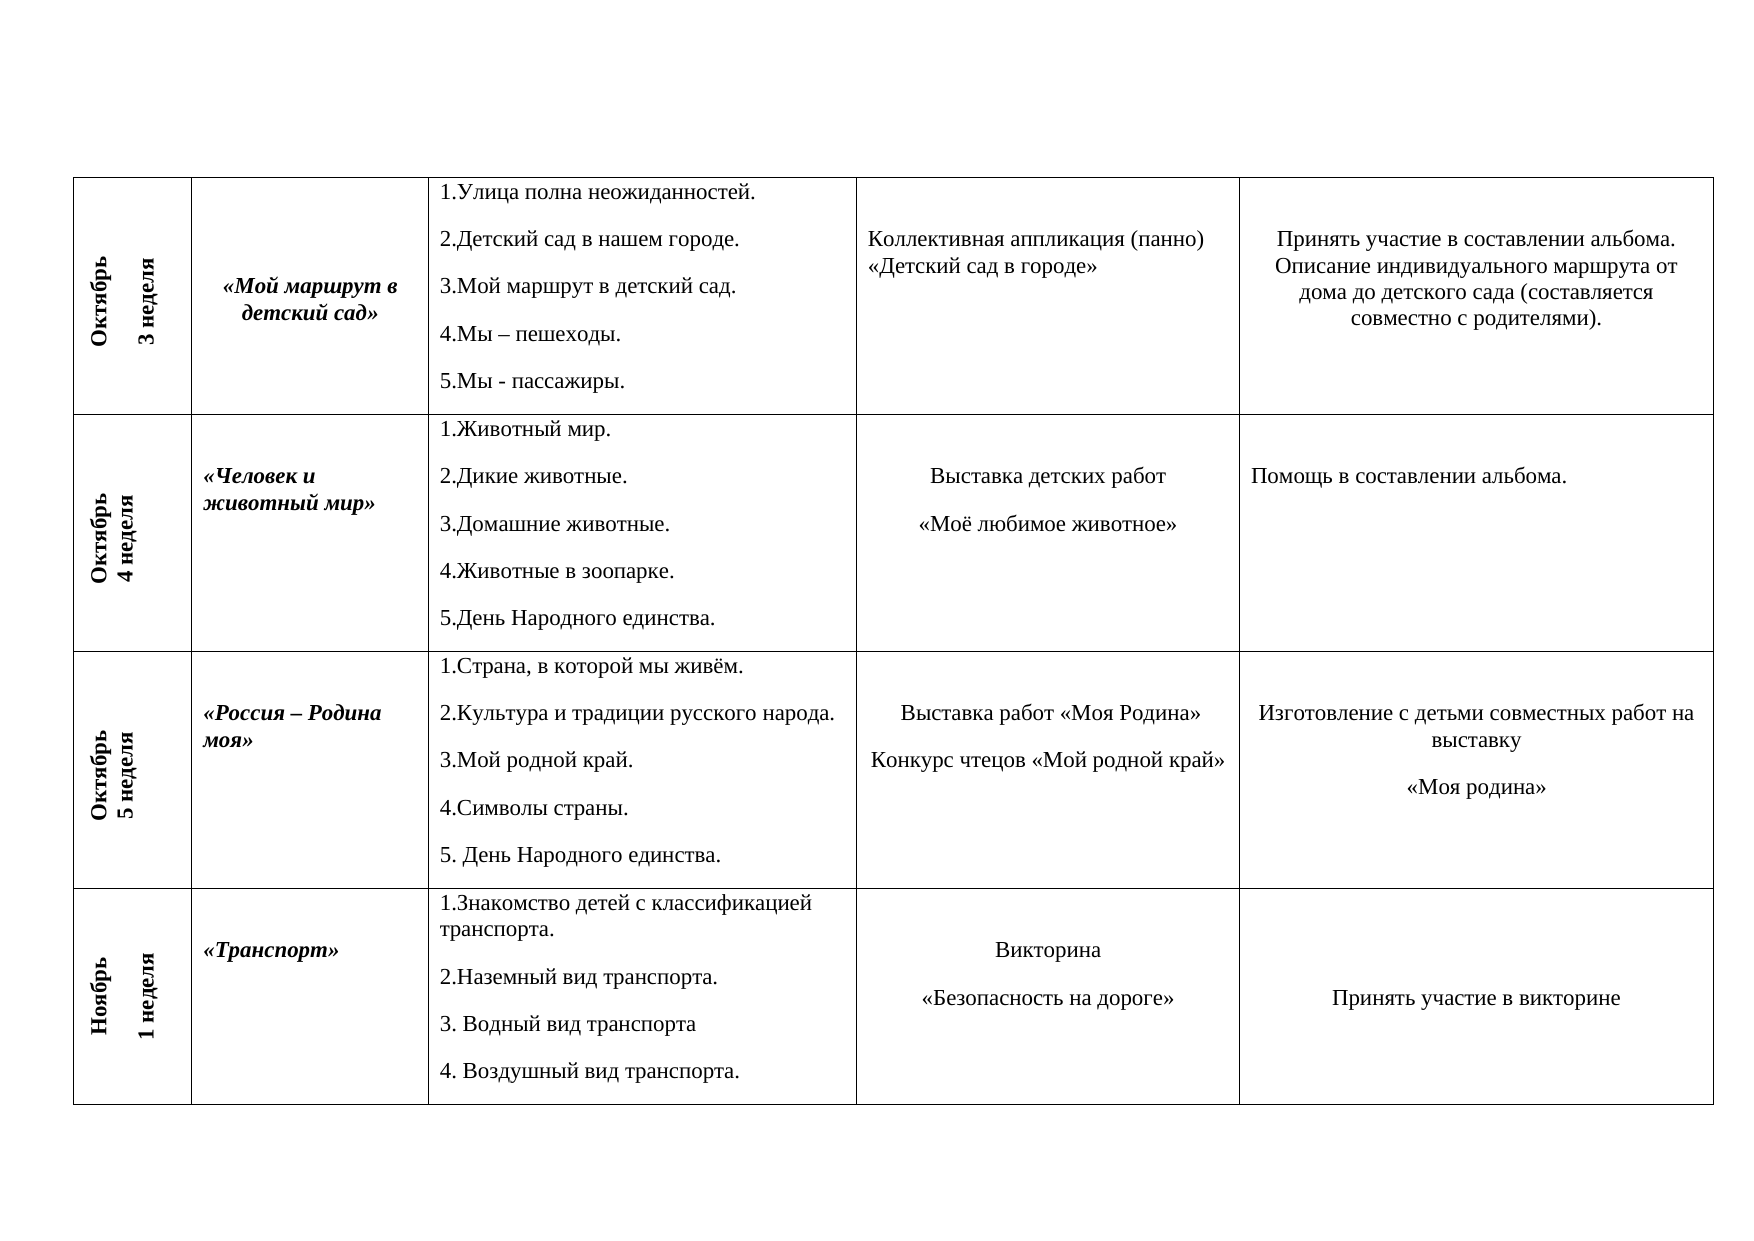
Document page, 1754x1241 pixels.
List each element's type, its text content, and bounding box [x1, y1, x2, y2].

table_cell 1.Улица полна неожиданностей. 2.Детский сад в нашем городе. 3.Мой маршрут в детский сад. 4.Мы – пешеходы. 5.Мы - пассажиры. [429, 178, 856, 414]
table_cell Коллективная аппликация (панно) «Детский сад в городе» [857, 178, 1239, 414]
table_cell Помощь в составлении альбома. [1240, 415, 1713, 651]
table_cell «Человек и животный мир» [192, 415, 428, 651]
table_cell Выставка детских работ «Моё любимое животное» [857, 415, 1239, 651]
table_cell «Мой маршрут в детский сад» [192, 178, 428, 414]
table_cell Изготовление с детьми совместных работ на выставку «Моя родина» [1240, 652, 1713, 888]
table_cell Ноябрь 1 неделя [74, 889, 191, 1104]
table_cell «Россия – Родина моя» [192, 652, 428, 888]
table_cell 1.Знакомство детей с классификацией транспорта. 2.Наземный вид транспорта. 3. Водный вид транспорта 4. Воздушный вид транспорта. [429, 889, 856, 1104]
table_cell 1.Страна, в которой мы живём. 2.Культура и традиции русского народа. 3.Мой родной край. 4.Символы страны. 5. День Народного единства. [429, 652, 856, 888]
table_cell Викторина «Безопасность на дороге» [857, 889, 1239, 1104]
table_cell Выставка работ «Моя Родина» Конкурс чтецов «Мой родной край» [857, 652, 1239, 888]
table_cell Октябрь 4 неделя [74, 415, 191, 651]
table_cell Принять участие в составлении альбома. Описание индивидуального маршрута от дома до детского сада (составляется совместно с родителями). [1240, 178, 1713, 414]
table_cell Принять участие в викторине [1240, 889, 1713, 1104]
table_cell «Транспорт» [192, 889, 428, 1104]
table_cell Октябрь 3 неделя [74, 178, 191, 414]
table_cell Октябрь 5 неделя [74, 652, 191, 888]
table_cell 1.Животный мир. 2.Дикие животные. 3.Домашние животные. 4.Животные в зоопарке. 5.День Народного единства. [429, 415, 856, 651]
